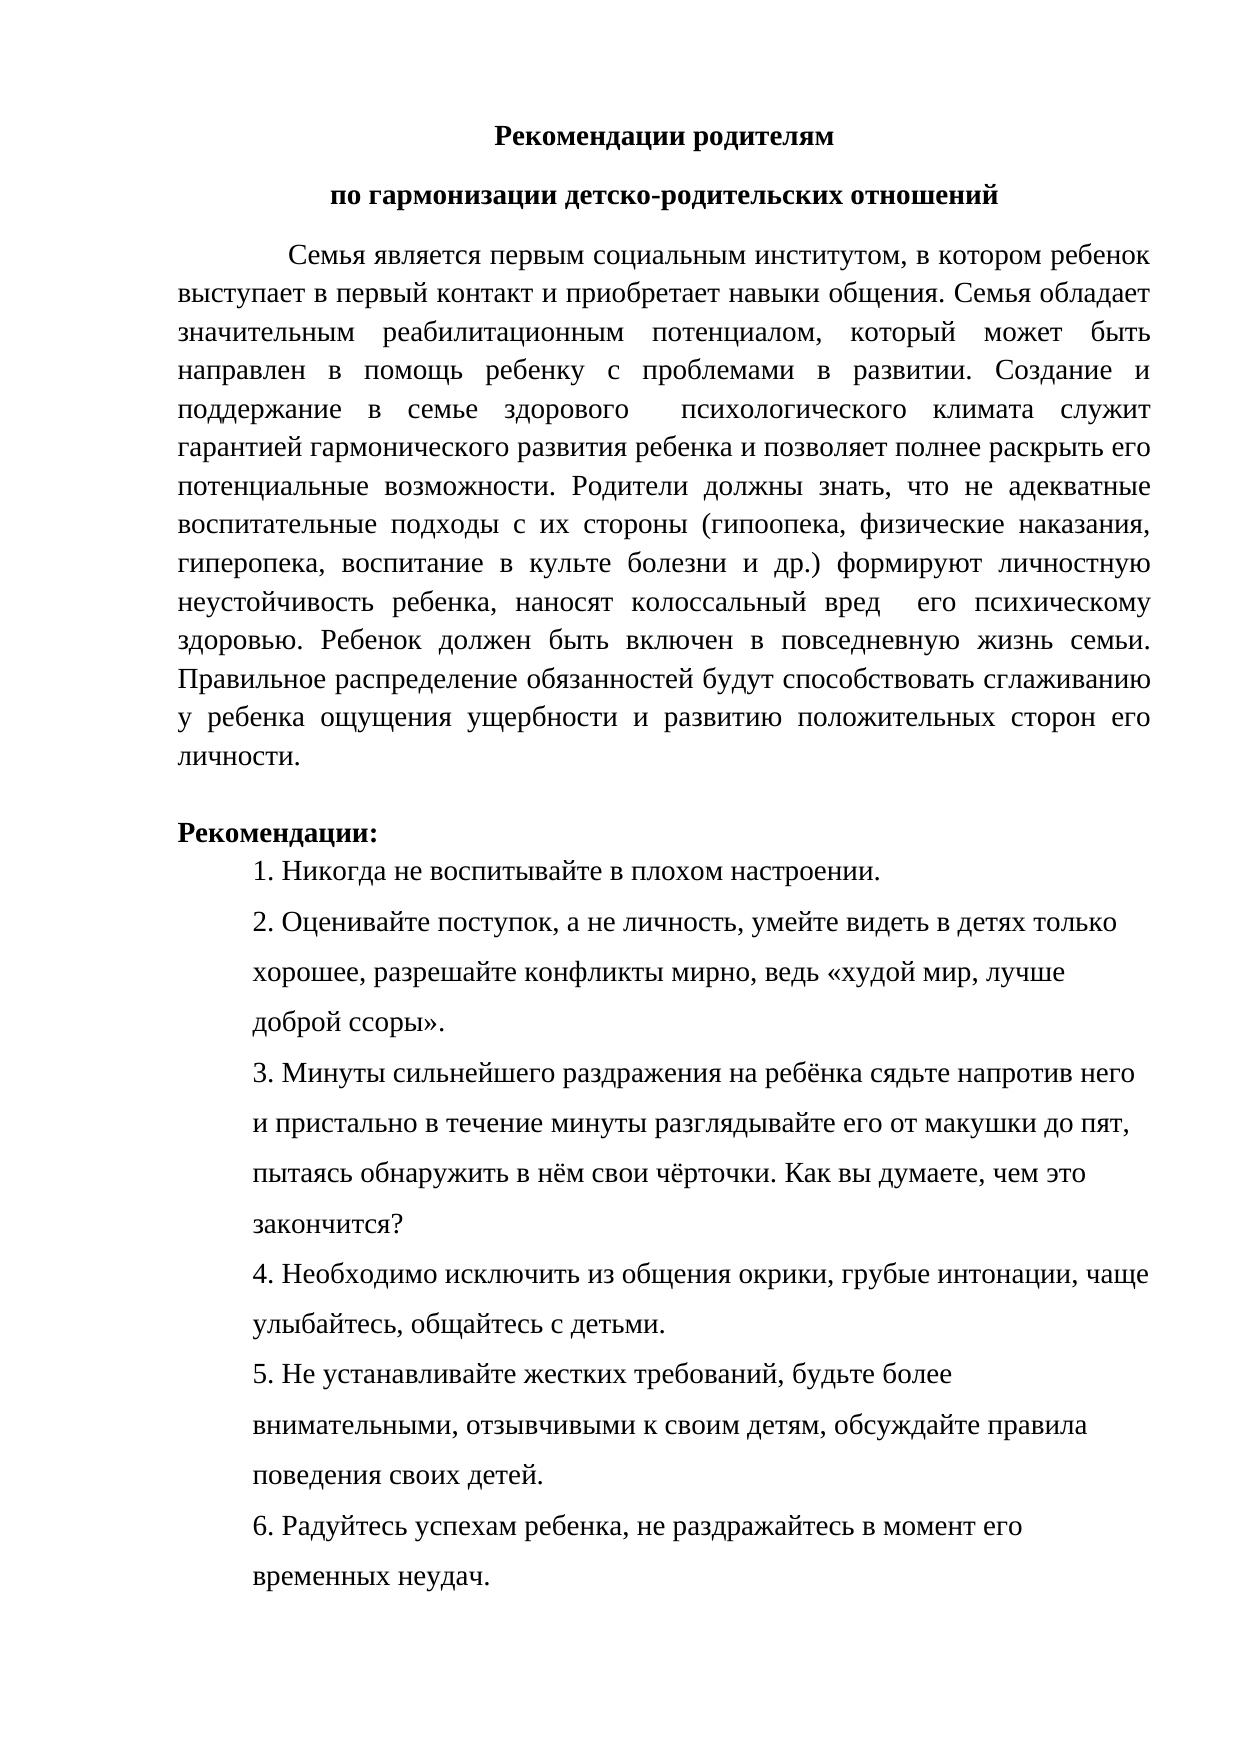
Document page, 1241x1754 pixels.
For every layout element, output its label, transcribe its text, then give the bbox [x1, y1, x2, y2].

text Рекомендации родителям [177, 118, 1152, 152]
text Семья является первым социальным институтом, в котором ребенок выступает в первый контакт и приобретает навыки общения. Семья обладает значительным реабилитационным потенциалом, который может быть направлен в помощь ребенку с проблемами в развитии. Создание и поддержание в семье здорового психологического климата служит гарантией гармонического развития ребенка и позволяет полнее раскрыть его потенциальные возможности. Родители должны знать, что не адекватные воспитательные подходы с их стороны (гипоопека, физические наказания, гиперопека, воспитание в культе болезни и др.) формируют личностную неустойчивость ребенка, наносят колоссальный вред его психическому здоровью. Ребенок должен быть включен в повседневную жизнь семьи. Правильное распределение обязанностей будут способствовать сглаживанию у ребенка ощущения ущербности и развитию положительных сторон его личности. [177, 237, 1152, 771]
text по гармонизации детско-родительских отношений [177, 177, 1152, 211]
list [252, 853, 1152, 1591]
text Рекомендации: [177, 815, 1152, 848]
